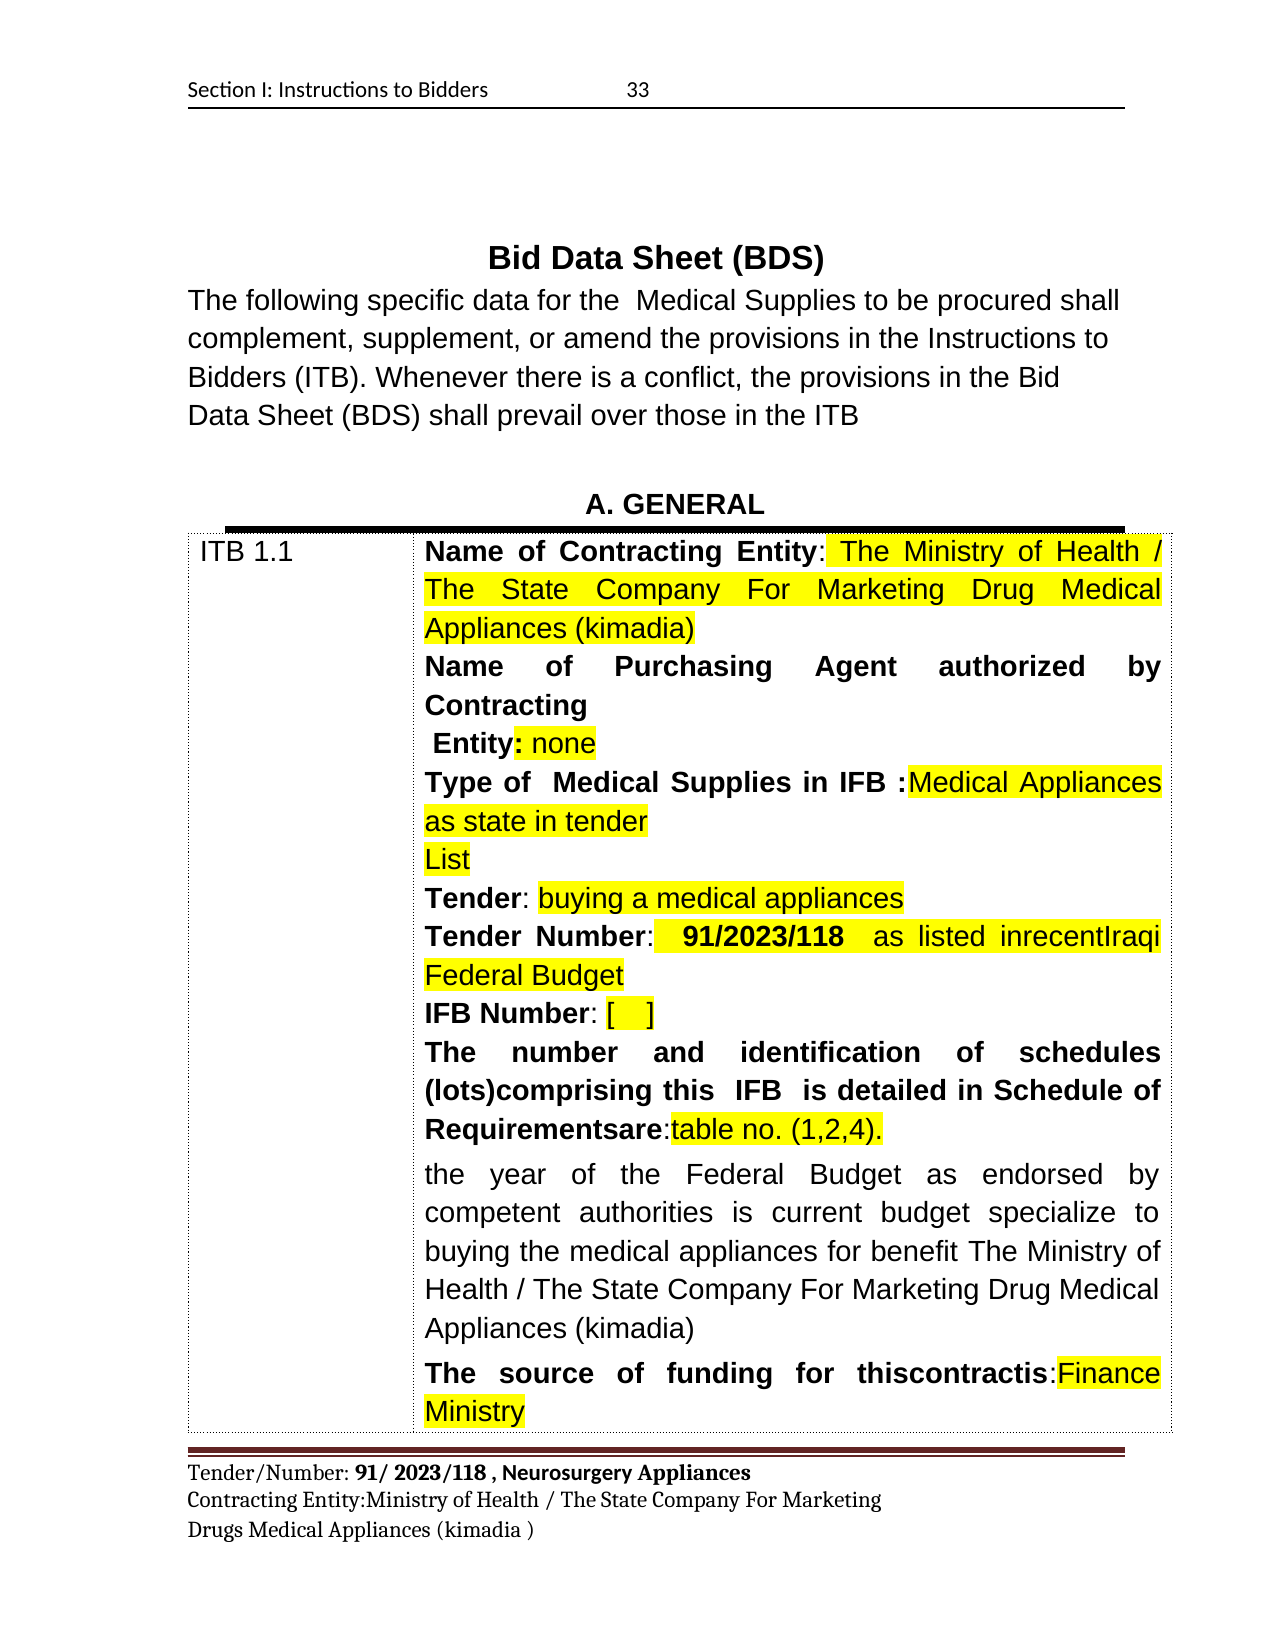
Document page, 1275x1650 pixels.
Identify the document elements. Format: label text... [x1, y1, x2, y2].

text Bid Data Sheet (BDS) [187, 238, 1125, 277]
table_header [413, 533, 1172, 1432]
text The following specific data for the Medical Supplies to be procured shall complement, supplement, or amend the provisions in the Instructions to Bidders (ITB). Whenever there is a conflict, the provisions in the Bid Data Sheet (BDS) shall prevail over those in the ITB [187, 282, 1125, 432]
list GENERAL [225, 487, 1125, 526]
table_header ITB 1.1 [188, 533, 413, 1432]
